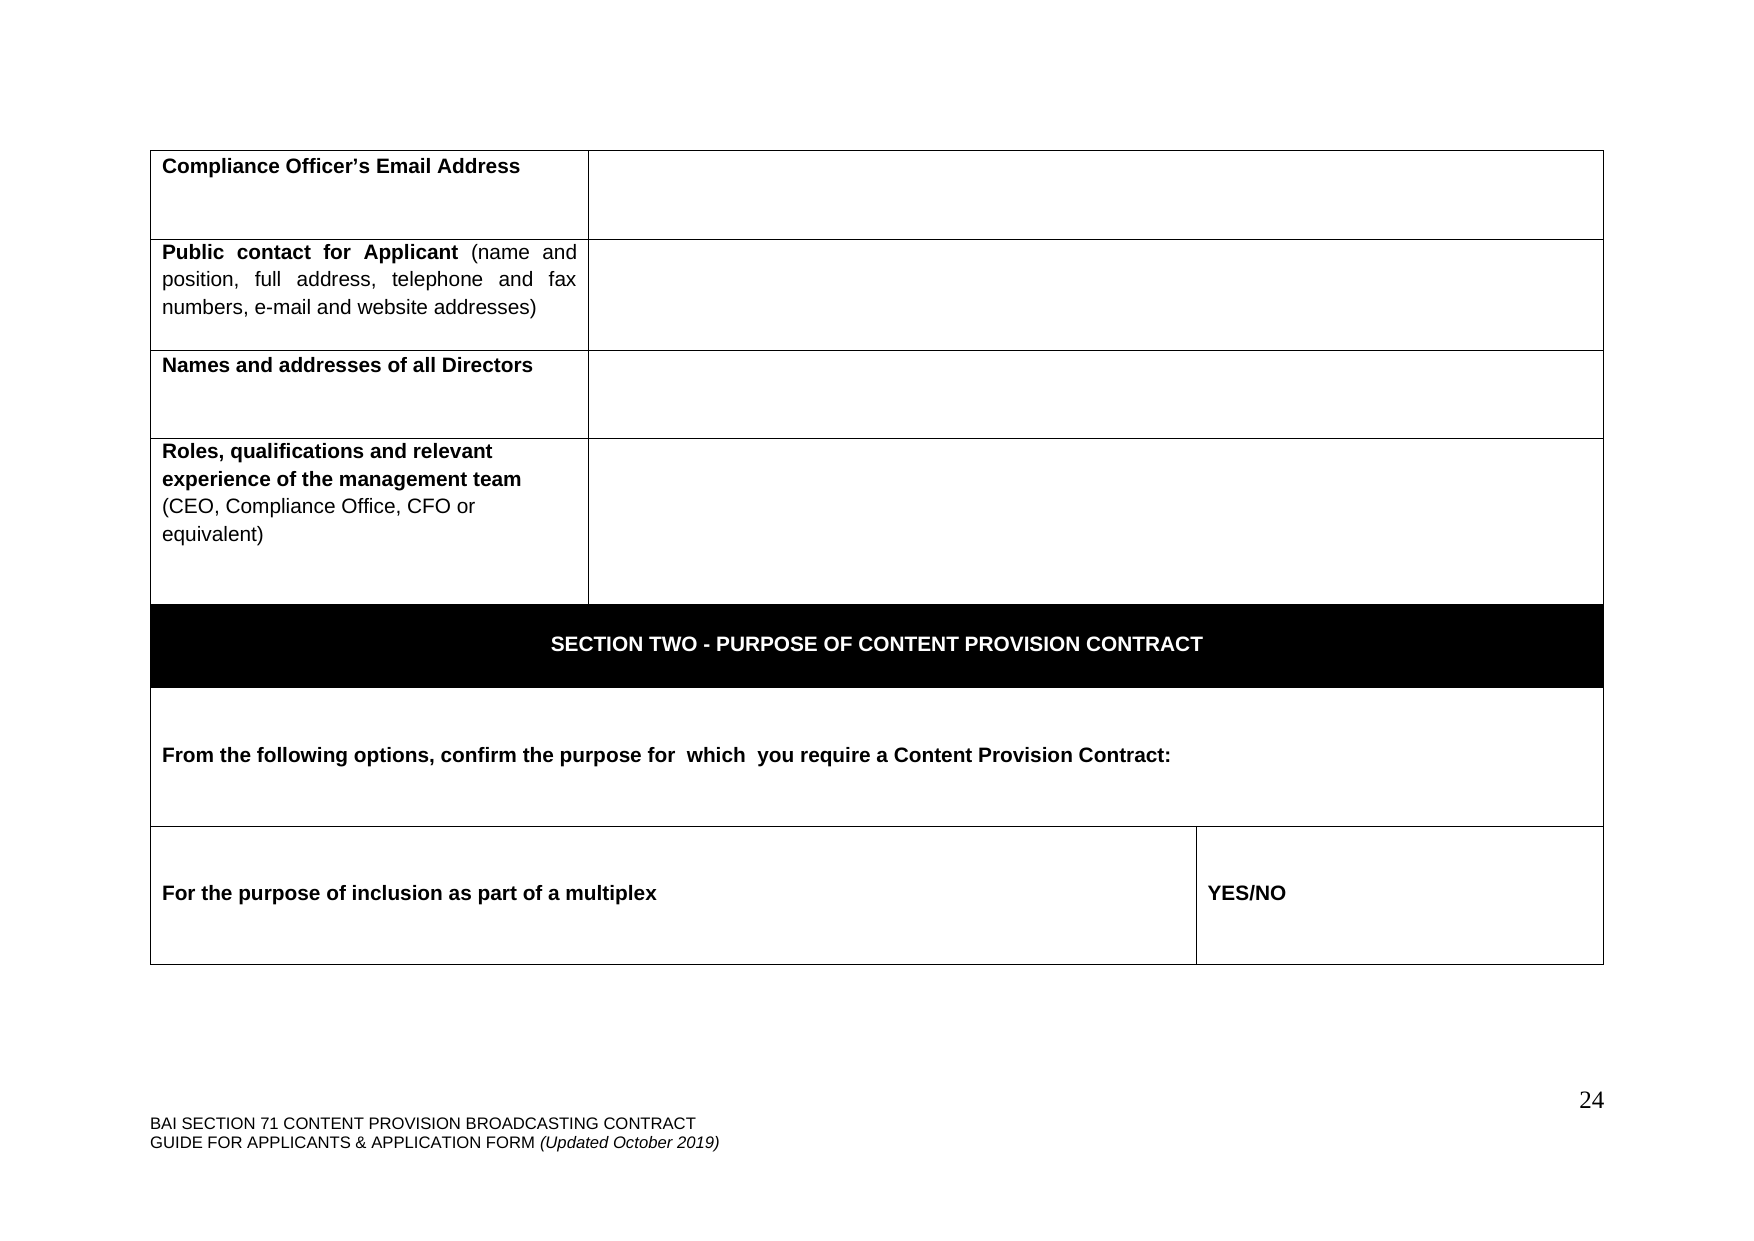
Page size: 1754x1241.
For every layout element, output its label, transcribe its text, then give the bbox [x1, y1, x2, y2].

table_cell From the following options, confirm the purpose for which you require a Content Provision Contract: [151, 688, 1603, 826]
table_cell For the purpose of inclusion as part of a multiplex [151, 827, 1196, 963]
table_cell Names and addresses of all Directors [151, 351, 588, 438]
table_cell Compliance Officer’s Email Address [151, 151, 588, 239]
table_cell [589, 240, 1603, 350]
table_cell [589, 351, 1603, 438]
table_cell SECTION TWO - PURPOSE OF CONTENT PROVISION CONTRACT [151, 605, 1603, 687]
table_cell [589, 151, 1603, 239]
table_cell Public contact for Applicant (name and position, full address, telephone and fax numbers, e-mail and website addresses) [151, 240, 588, 350]
table_cell YES/NO [1197, 827, 1603, 963]
table_cell Roles, qualifications and relevant experience of the management team (CEO, Compliance Office, CFO or equivalent) [151, 439, 588, 604]
table_cell [589, 439, 1603, 604]
